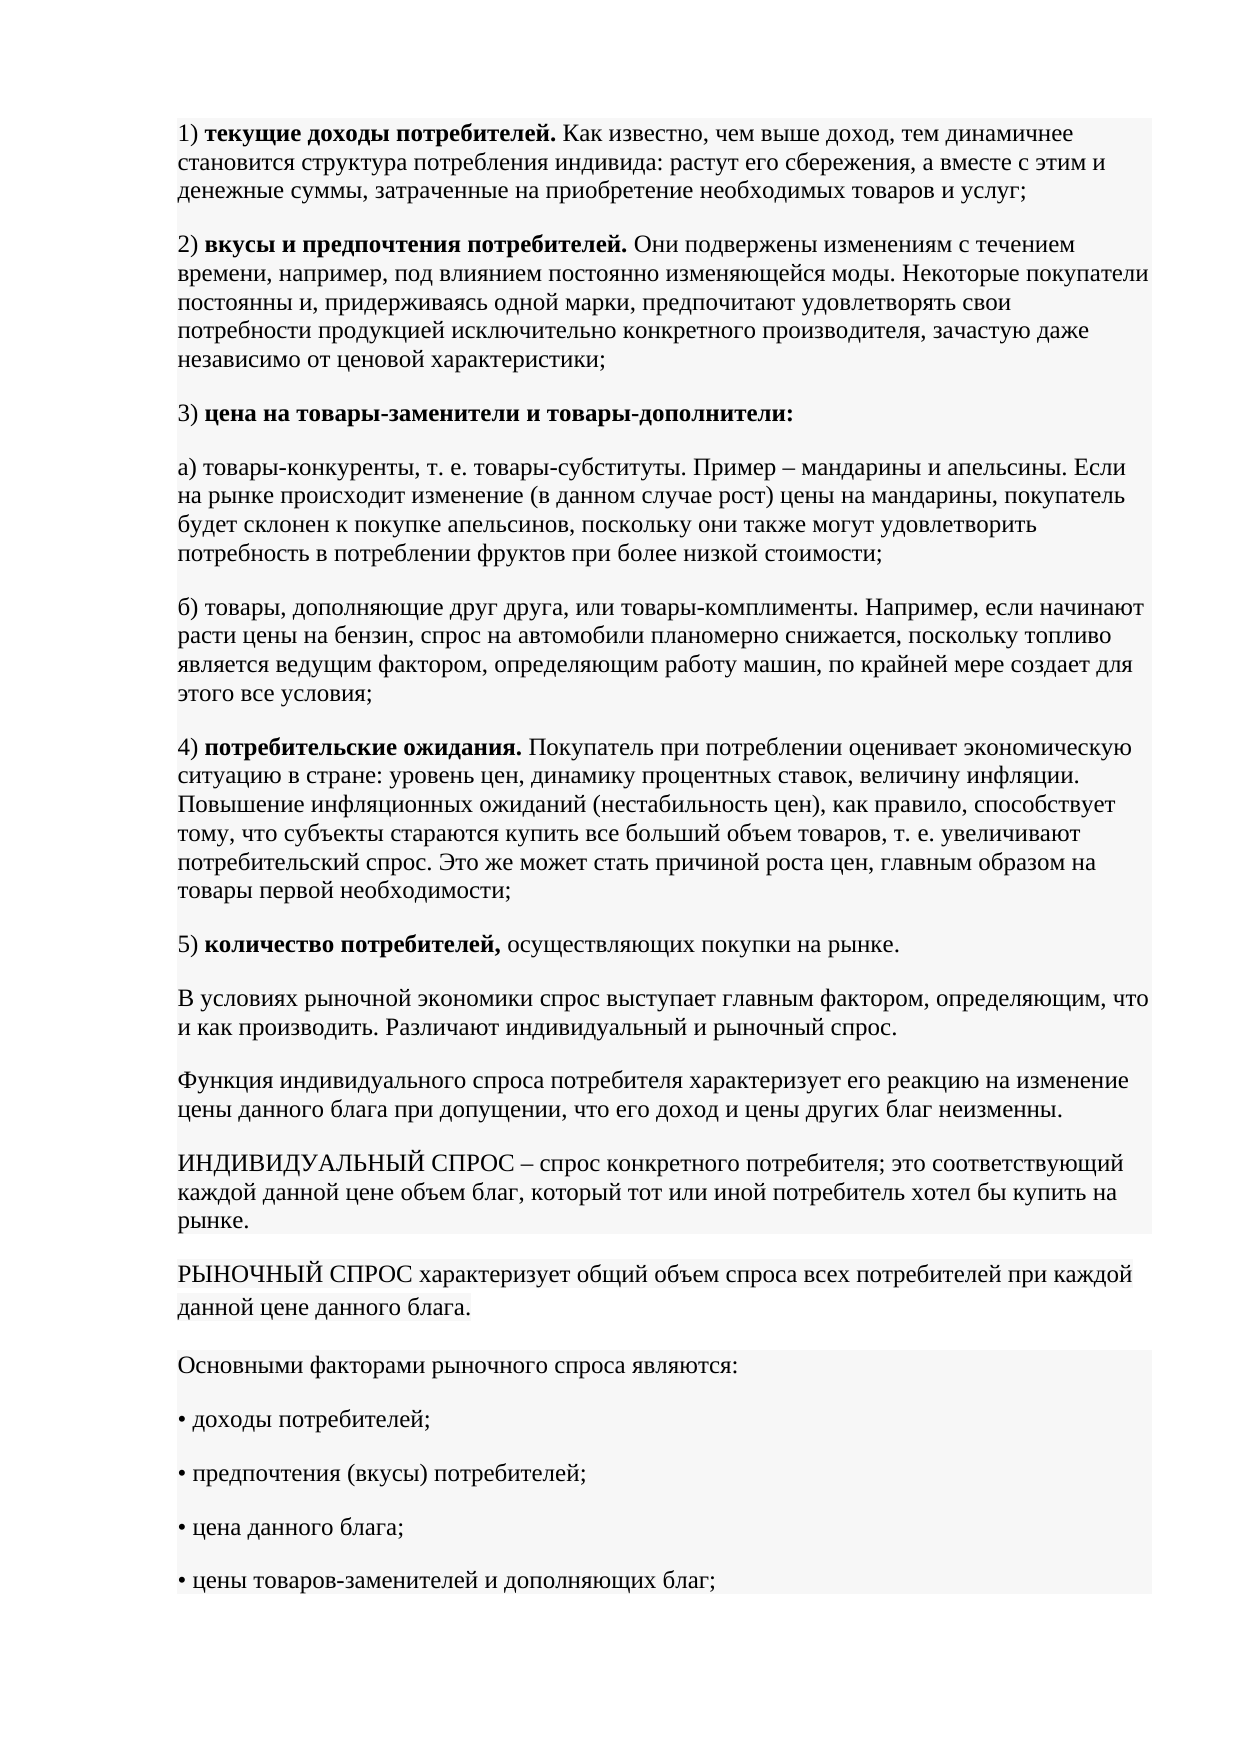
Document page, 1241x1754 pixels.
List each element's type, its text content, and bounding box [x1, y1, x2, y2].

text 5) количество потребителей, осуществляющих покупки на рынке. [177, 929, 1152, 958]
text Функция индивидуального спроса потребителя характеризует его реакцию на изменение цены данного блага при допущении, что его доход и цены других благ неизменны. [177, 1066, 1152, 1123]
text • цена данного блага; [177, 1512, 1152, 1540]
text • доходы потребителей; [177, 1404, 1152, 1433]
text 2) вкусы и предпочтения потребителей. Они подвержены изменениям с течением времени, например, под влиянием постоянно изменяющейся моды. Некоторые покупатели постоянны и, придерживаясь одной марки, предпочитают удовлетворять свои потребности продукцией исключительно конкретного производителя, зачастую даже независимо от ценовой характеристики; [177, 229, 1152, 373]
text 1) текущие доходы потребителей. Как известно, чем выше доход, тем динамичнее становится структура потребления индивида: растут его сбережения, а вместе с этим и денежные суммы, затраченные на приобретение необходимых товаров и услуг; [177, 118, 1152, 204]
text б) товары, дополняющие друг друга, или товары-комплименты. Например, если начинают расти цены на бензин, спрос на автомобили планомерно снижается, поскольку топливо является ведущим фактором, определяющим работу машин, по крайней мере создает для этого все условия; [177, 592, 1152, 707]
text • цены товаров-заменителей и дополняющих благ; [177, 1565, 1152, 1594]
text • предпочтения (вкусы) потребителей; [177, 1458, 1152, 1487]
text а) товары-конкуренты, т. е. товары-субституты. Пример – мандарины и апельсины. Если на рынке происходит изменение (в данном случае рост) цены на мандарины, покупатель будет склонен к покупке апельсинов, поскольку они также могут удовлетворить потребность в потреблении фруктов при более низкой стоимости; [177, 452, 1152, 567]
text 4) потребительские ожидания. Покупатель при потреблении оценивает экономическую ситуацию в стране: уровень цен, динамику процентных ставок, величину инфляции. Повышение инфляционных ожиданий (нестабильность цен), как правило, способствует тому, что субъекты стараются купить все больший объем товаров, т. е. увеличивают потребительский спрос. Это же может стать причиной роста цен, главным образом на товары первой необходимости; [177, 732, 1152, 904]
text В условиях рыночной экономики спрос выступает главным фактором, определяющим, что и как производить. Различают индивидуальный и рыночный спрос. [177, 983, 1152, 1041]
text ИНДИВИДУАЛЬНЫЙ СПРОС – спрос конкретного потребителя; это соответствующий каждой данной цене объем благ, который тот или иной потребитель хотел бы купить на рынке. [177, 1148, 1152, 1234]
text РЫНОЧНЫЙ СПРОС характеризует общий объем спроса всех потребителей при каждой данной цене данного блага. [177, 1259, 1152, 1321]
text 3) цена на товары-заменители и товары-дополнители: [177, 398, 1152, 427]
text Основными факторами рыночного спроса являются: [177, 1350, 1152, 1379]
